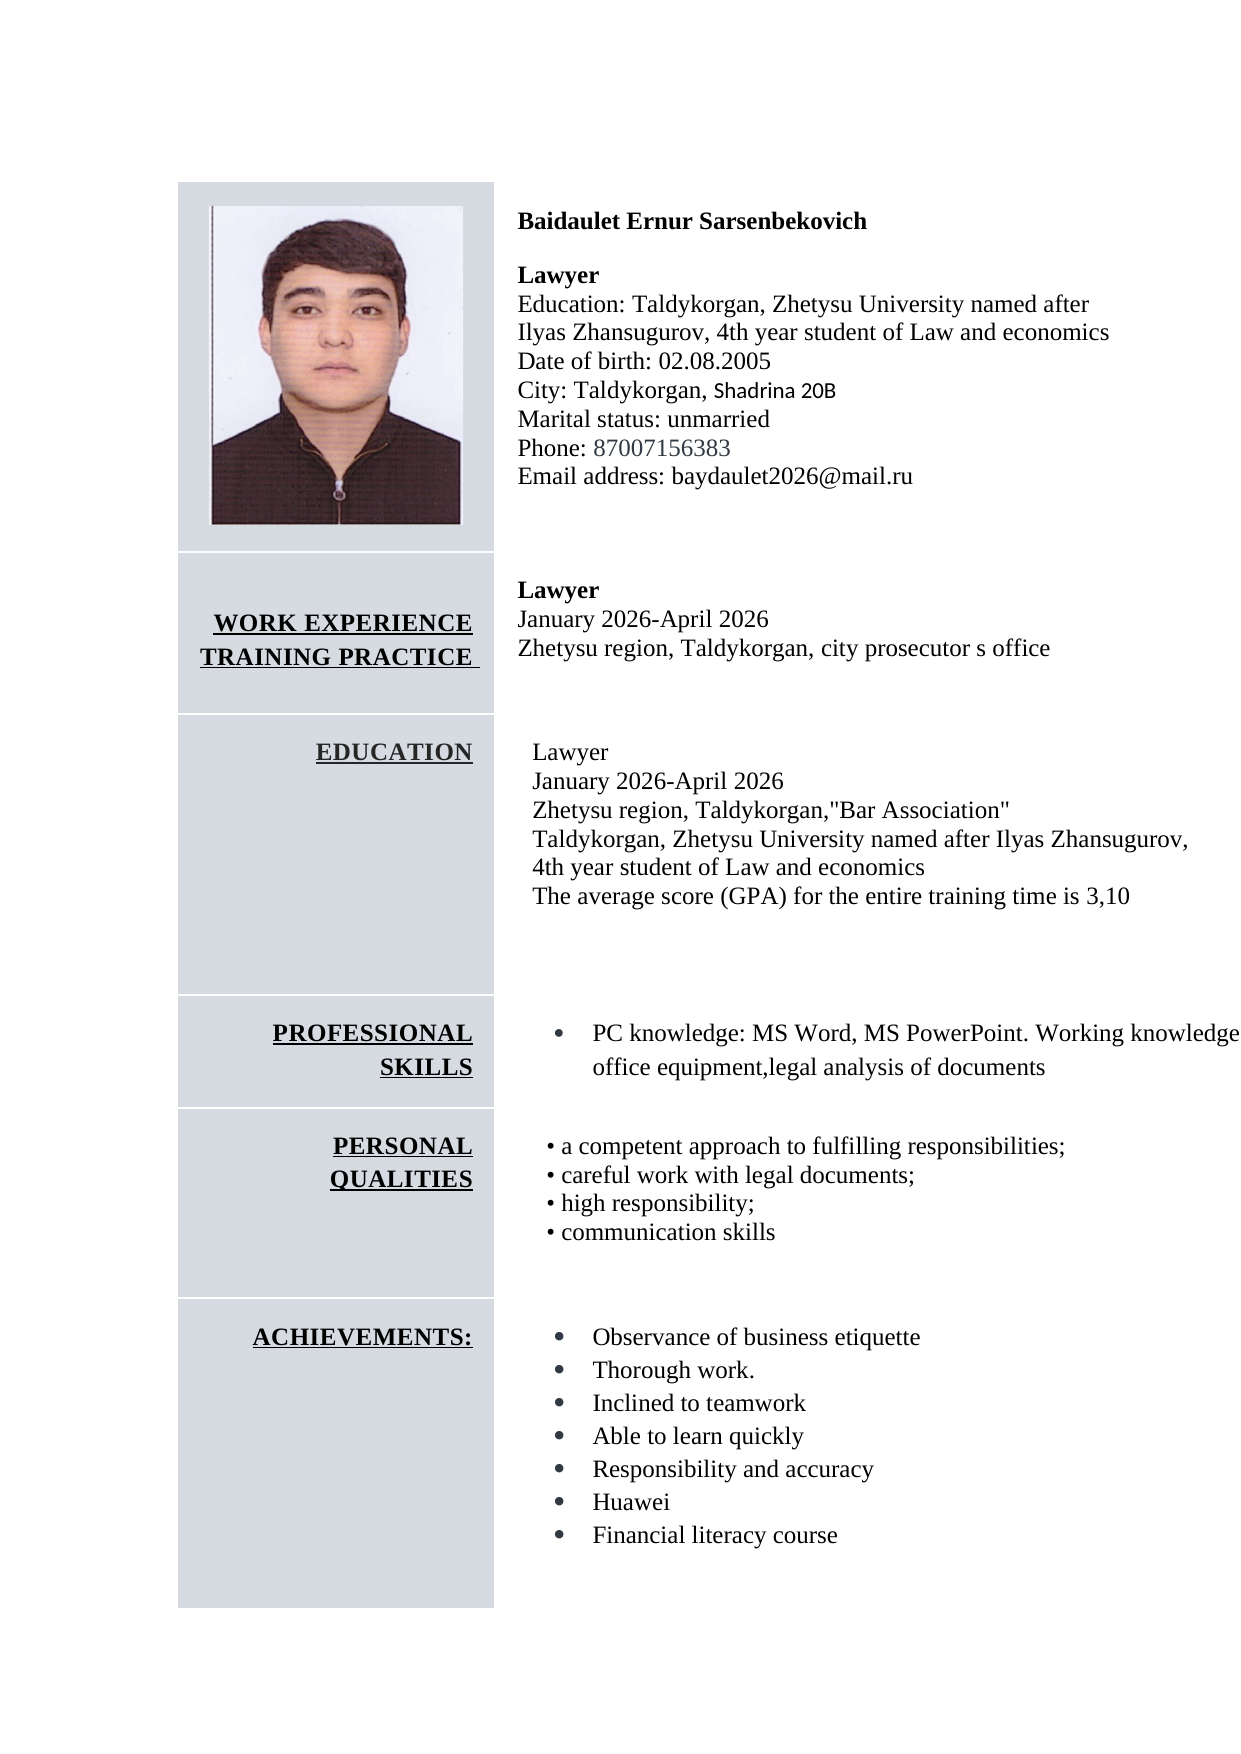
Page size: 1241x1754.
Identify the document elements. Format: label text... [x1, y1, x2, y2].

table_cell Lawyer January 2026-April 2026 Zhetysu region, Taldykorgan, city prosecutor s office [496, 553, 1239, 713]
table_cell PROFESSIONAL SKILLS [178, 996, 494, 1107]
table_cell ACHIEVEMENTS: [178, 1299, 494, 1608]
table_cell • a competent approach to fulfilling responsibilities; • careful work with legal documents; • high responsibility; • communication skills [496, 1109, 1239, 1297]
table_cell PC knowledge: MS Word, MS PowerPoint. Working knowledge of office equipment,legal analysis of documents [496, 996, 1239, 1107]
picture [208, 206, 464, 525]
table_header Baidaulet Ernur Sarsenbekovich Lawyer Education: Taldykorgan, Zhetysu University named after Ilyas Zhansugurov, 4th year student of Law and economics Date of birth: 02.08.2005 City: Taldykorgan, Shadrina 20B Marital status: unmarried Phone: 87007156383 Email address: baydaulet2026@mail.ru [496, 184, 1239, 551]
table_header [178, 182, 494, 551]
table_cell WORK EXPERIENCE TRAINING PRACTICE [178, 553, 494, 713]
table_cell EDUCATION [178, 715, 494, 994]
table_cell PERSONAL QUALITIES [178, 1109, 494, 1297]
table_cell Observance of business etiquette Thorough work. Inclined to teamwork Able to learn quickly Responsibility and accuracy Huawei Financial literacy course [496, 1299, 1239, 1608]
table_cell Lawyer January 2026-April 2026 Zhetysu region, Taldykorgan,"Bar Association" Taldykorgan, Zhetysu University named after Ilyas Zhansugurov, 4th year student of Law and economics The average score (GPA) for the entire training time is 3,10 [496, 715, 1239, 994]
